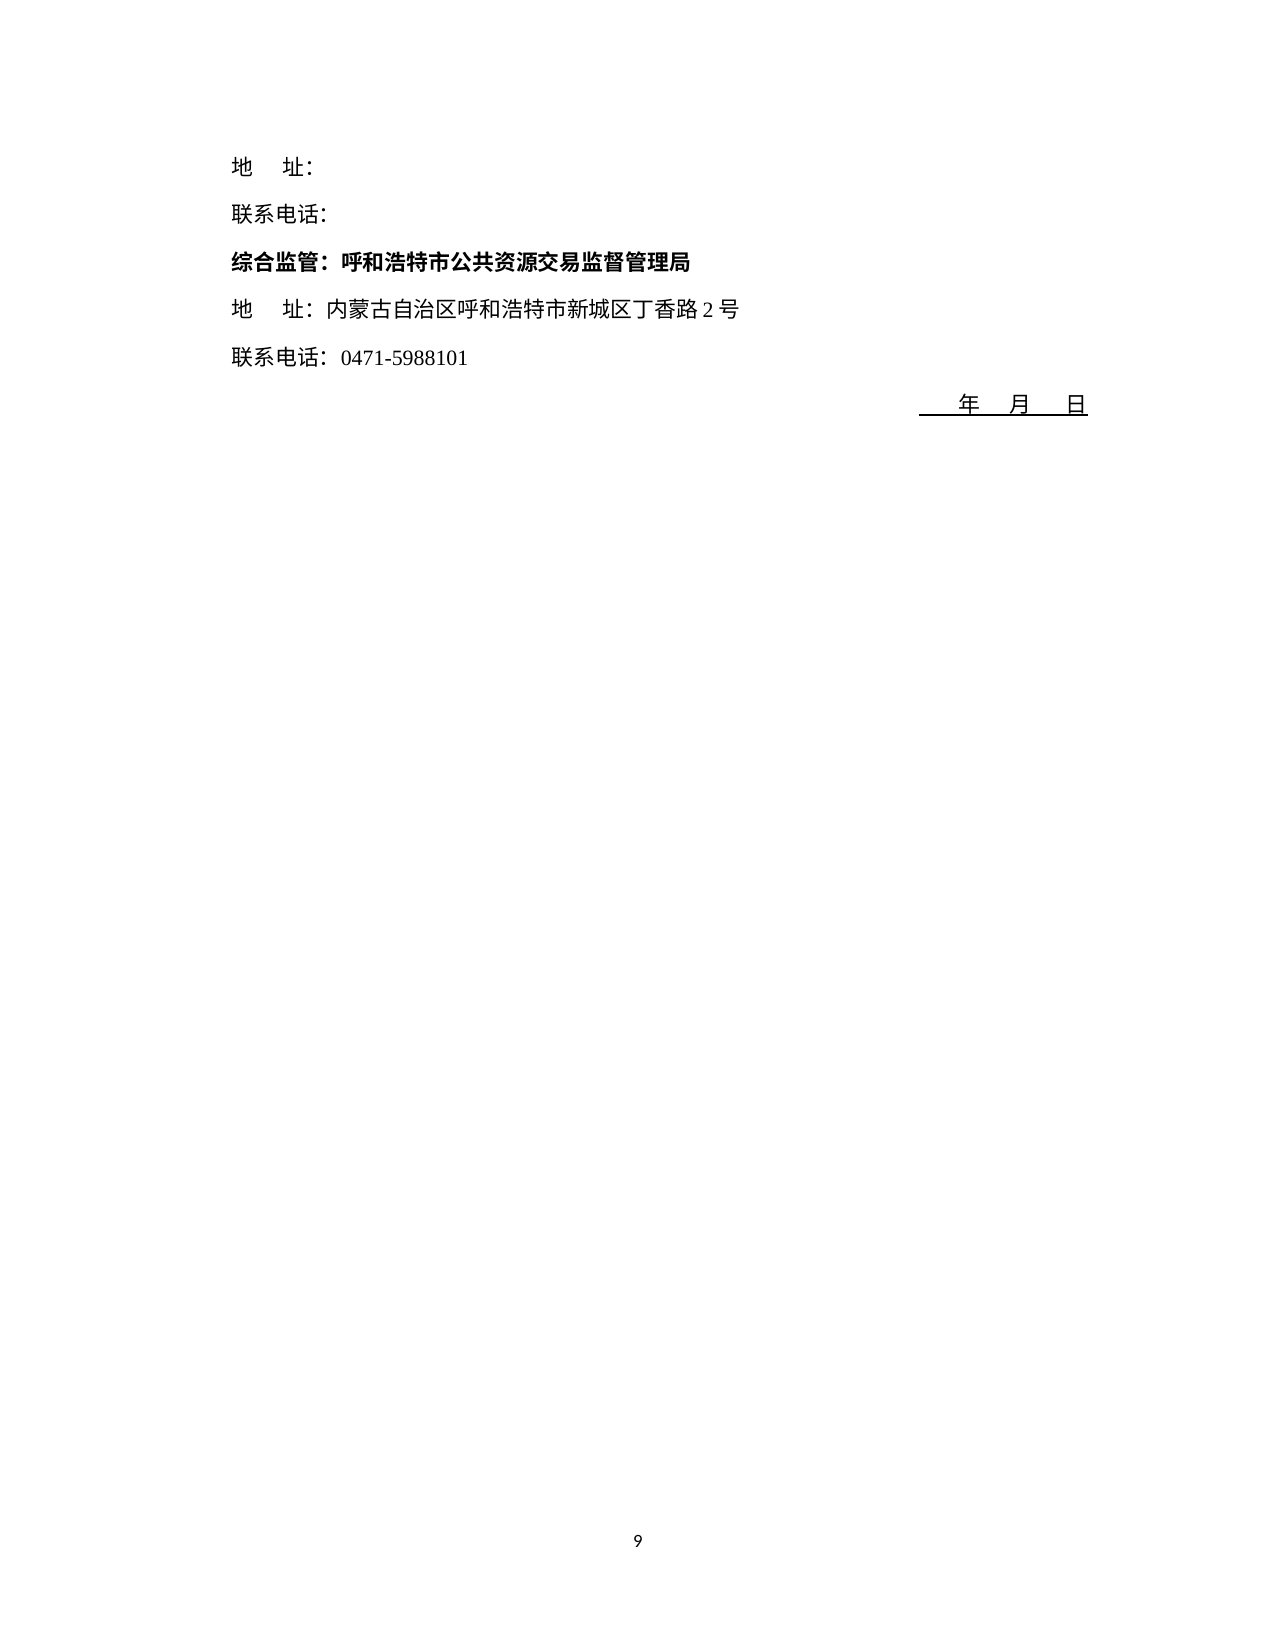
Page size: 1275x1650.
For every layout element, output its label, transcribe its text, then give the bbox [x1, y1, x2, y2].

text 地 址： [187, 150, 1087, 182]
text 年 月 日 [187, 387, 1087, 419]
text 联系电话： [187, 197, 1087, 229]
text 地 址：内蒙古自治区呼和浩特市新城区丁香路2号 [187, 292, 1087, 324]
text 综合监管：呼和浩特市公共资源交易监督管理局 [187, 245, 1087, 277]
text 联系电话：0471-5988101 [187, 340, 1087, 372]
